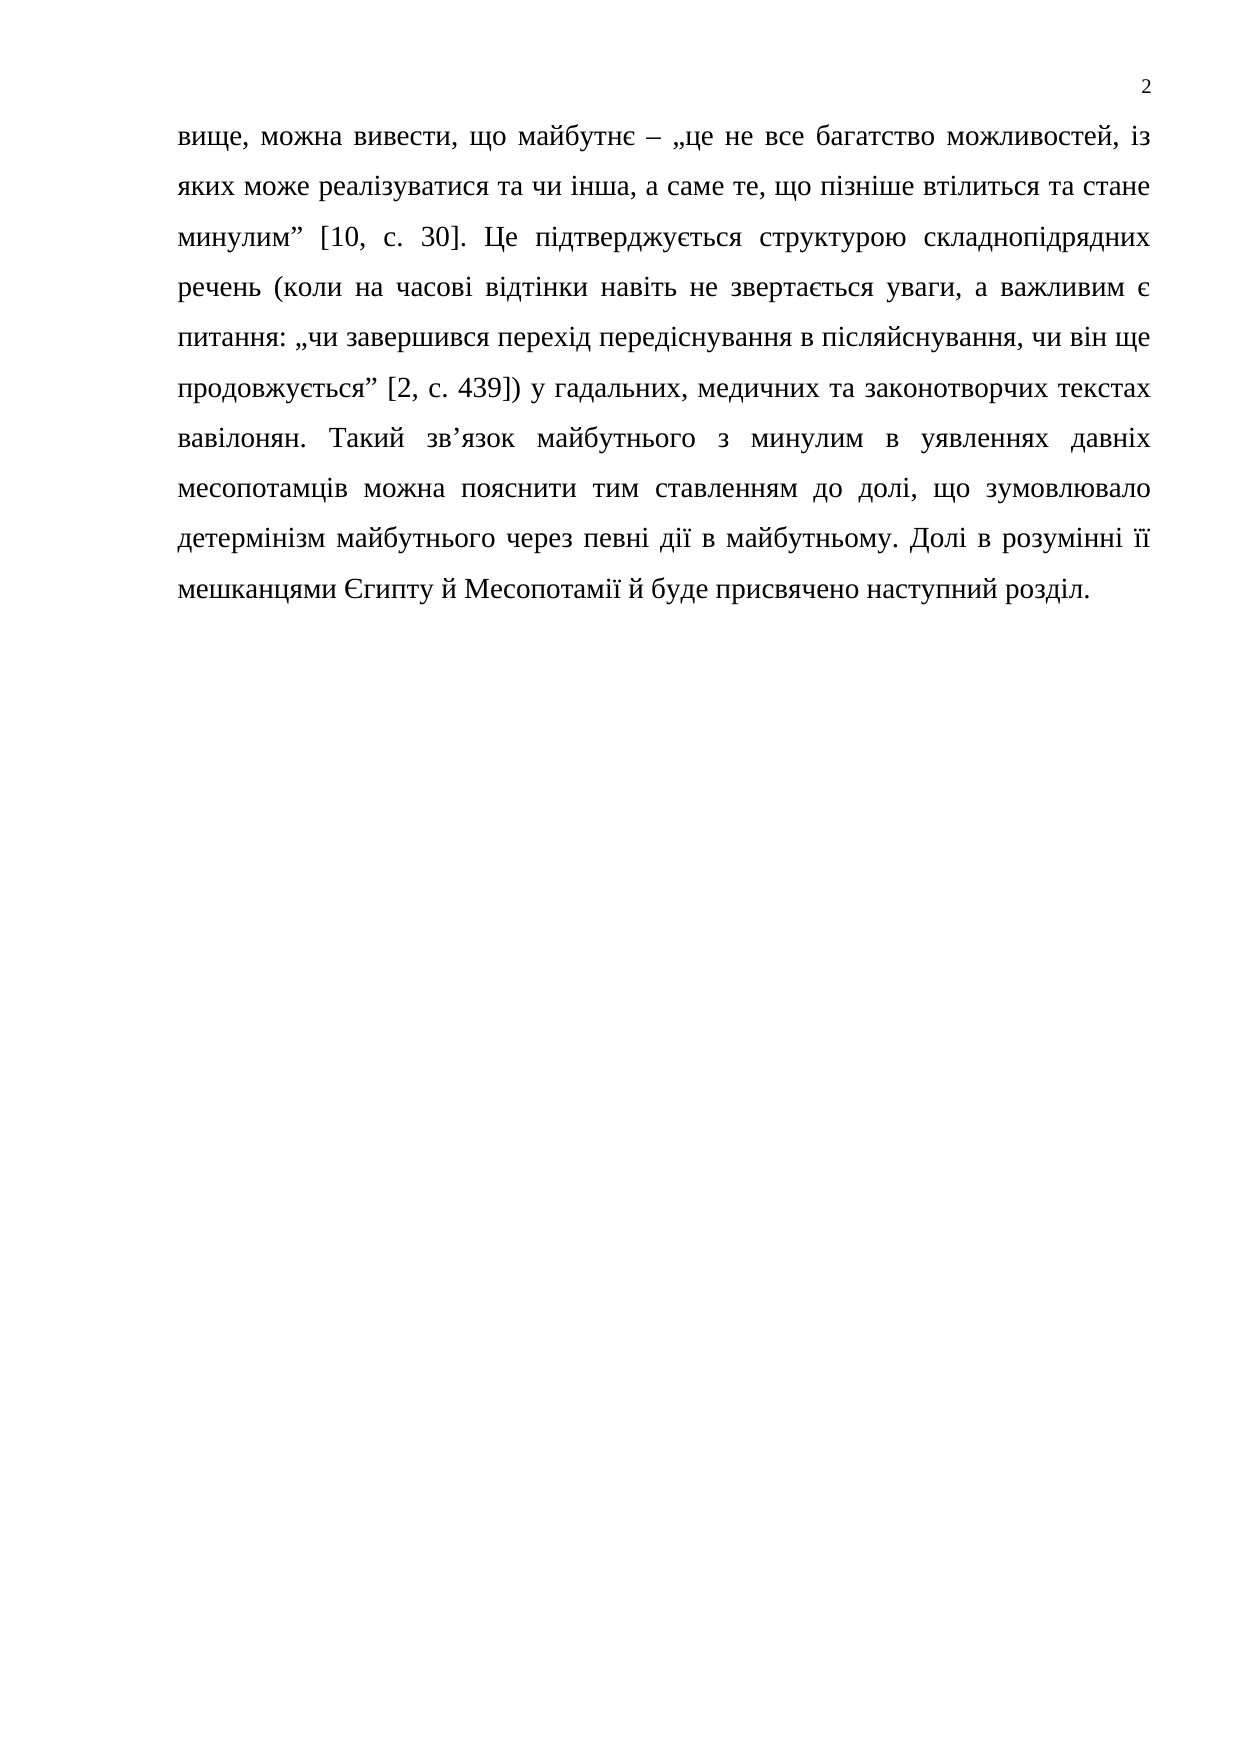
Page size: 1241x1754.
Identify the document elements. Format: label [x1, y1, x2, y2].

text [177, 118, 1152, 604]
